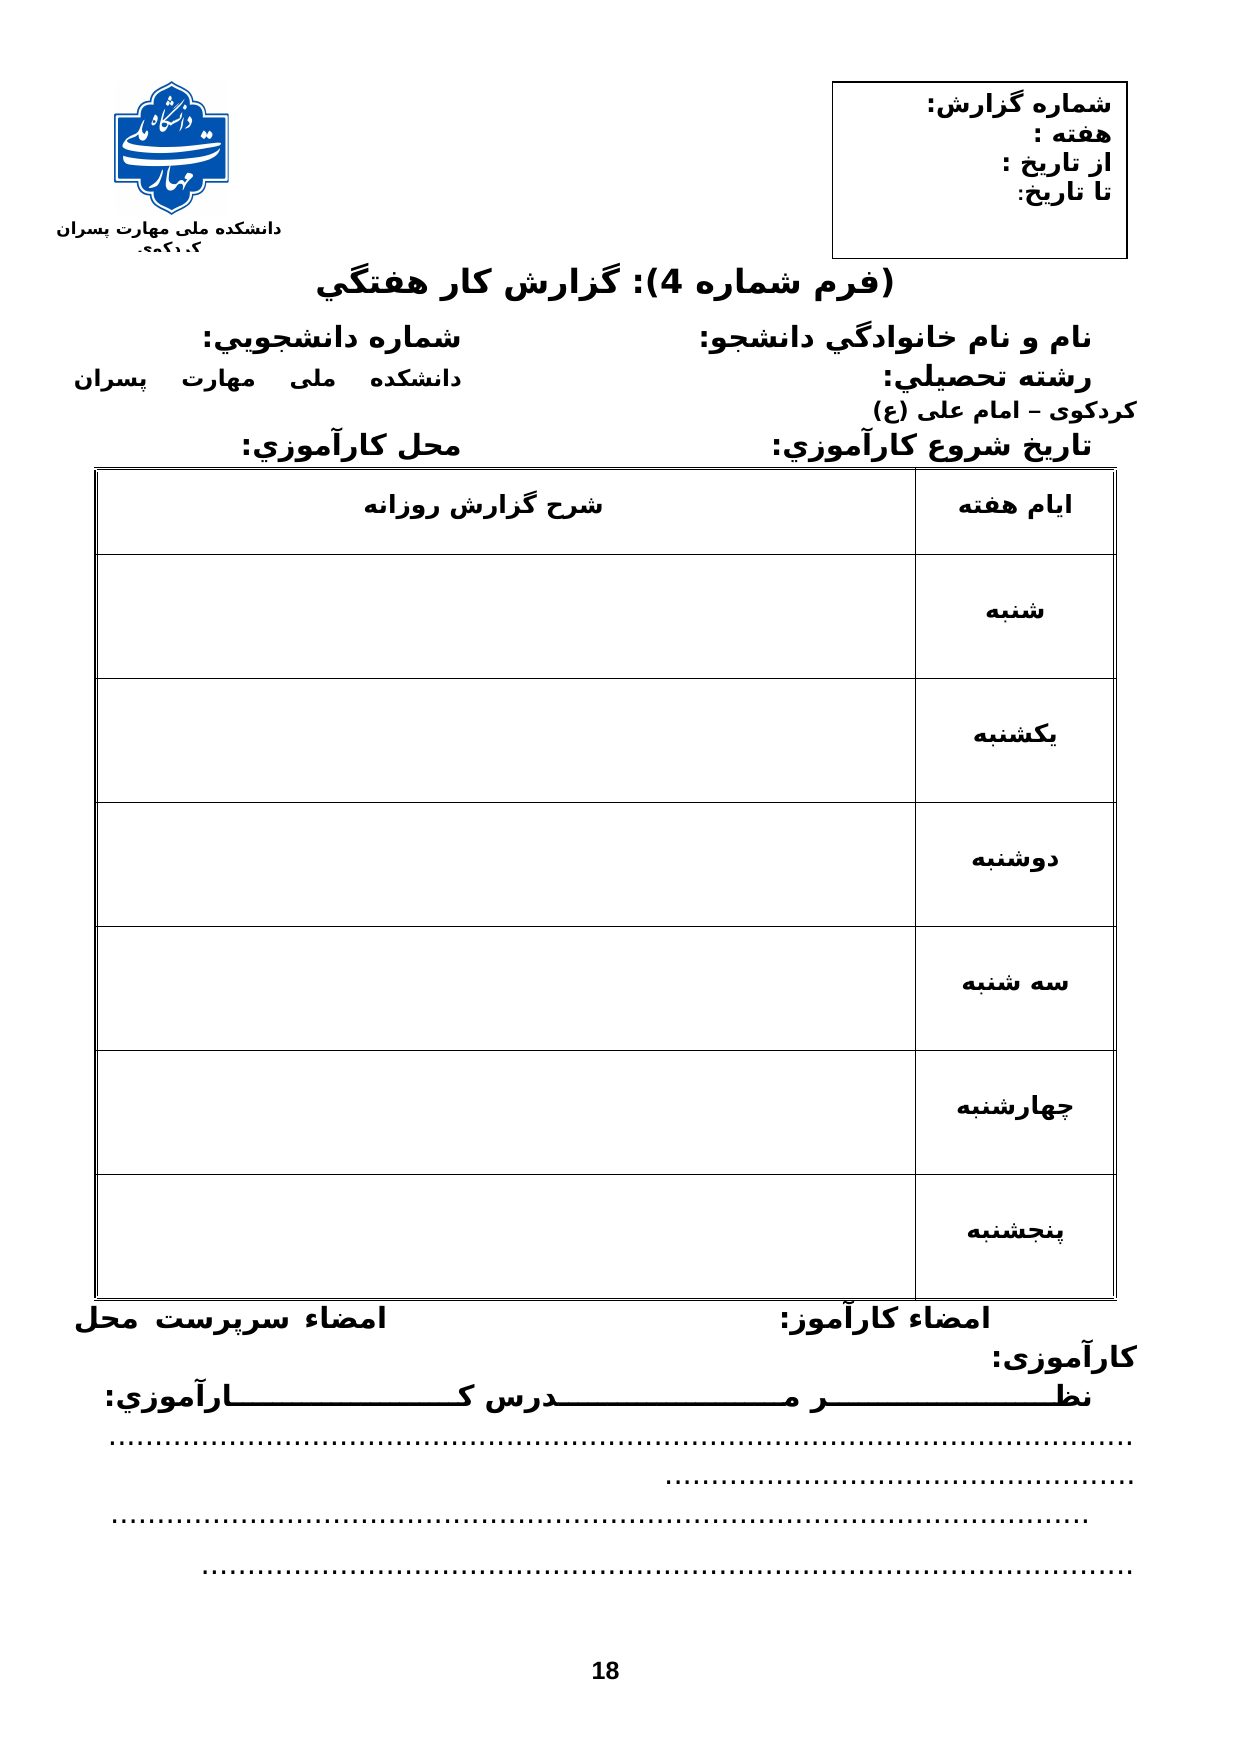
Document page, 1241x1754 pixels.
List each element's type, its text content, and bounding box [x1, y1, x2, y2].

table_cell [98, 803, 915, 926]
table_cell [96, 1175, 915, 1298]
table_cell شنبه [916, 555, 1113, 678]
list نام و نام خانوادگي دانشجو: شماره دانشجويي: [74, 320, 1137, 354]
table_cell دوشنبه [916, 803, 1113, 926]
table_header شرح گزارش روزانه [96, 470, 915, 554]
table_header ایام هفته [916, 468, 1115, 554]
table_cell چهارشنبه [916, 1051, 1113, 1174]
list نظر مدرس كارآموزي: .................................................................................................................................................................. [103, 1379, 1137, 1491]
list ............................................................................................................................................................................................................... [103, 1496, 1137, 1581]
list تاريخ شروع كارآموزي: محل كارآموزي: [74, 428, 1137, 462]
picture [114, 81, 229, 215]
table_cell [98, 927, 915, 1050]
table_cell سه شنبه [916, 927, 1113, 1050]
table_cell [98, 555, 915, 678]
text (فرم شماره 4): گزارش كار هفتگي [74, 262, 1137, 301]
table_cell پنجشنبه [916, 1175, 1115, 1298]
list رشته تحصيلي: دانشکده ملی مهارت پسران کردکوی – امام علی (ع) [74, 359, 1137, 424]
table_cell يكشنبه [916, 679, 1113, 802]
table_cell [98, 679, 915, 802]
table_cell [98, 1051, 915, 1174]
list امضاء كارآموز: امضاء‌ سرپرست محل کارآموزی: [74, 1301, 1137, 1374]
